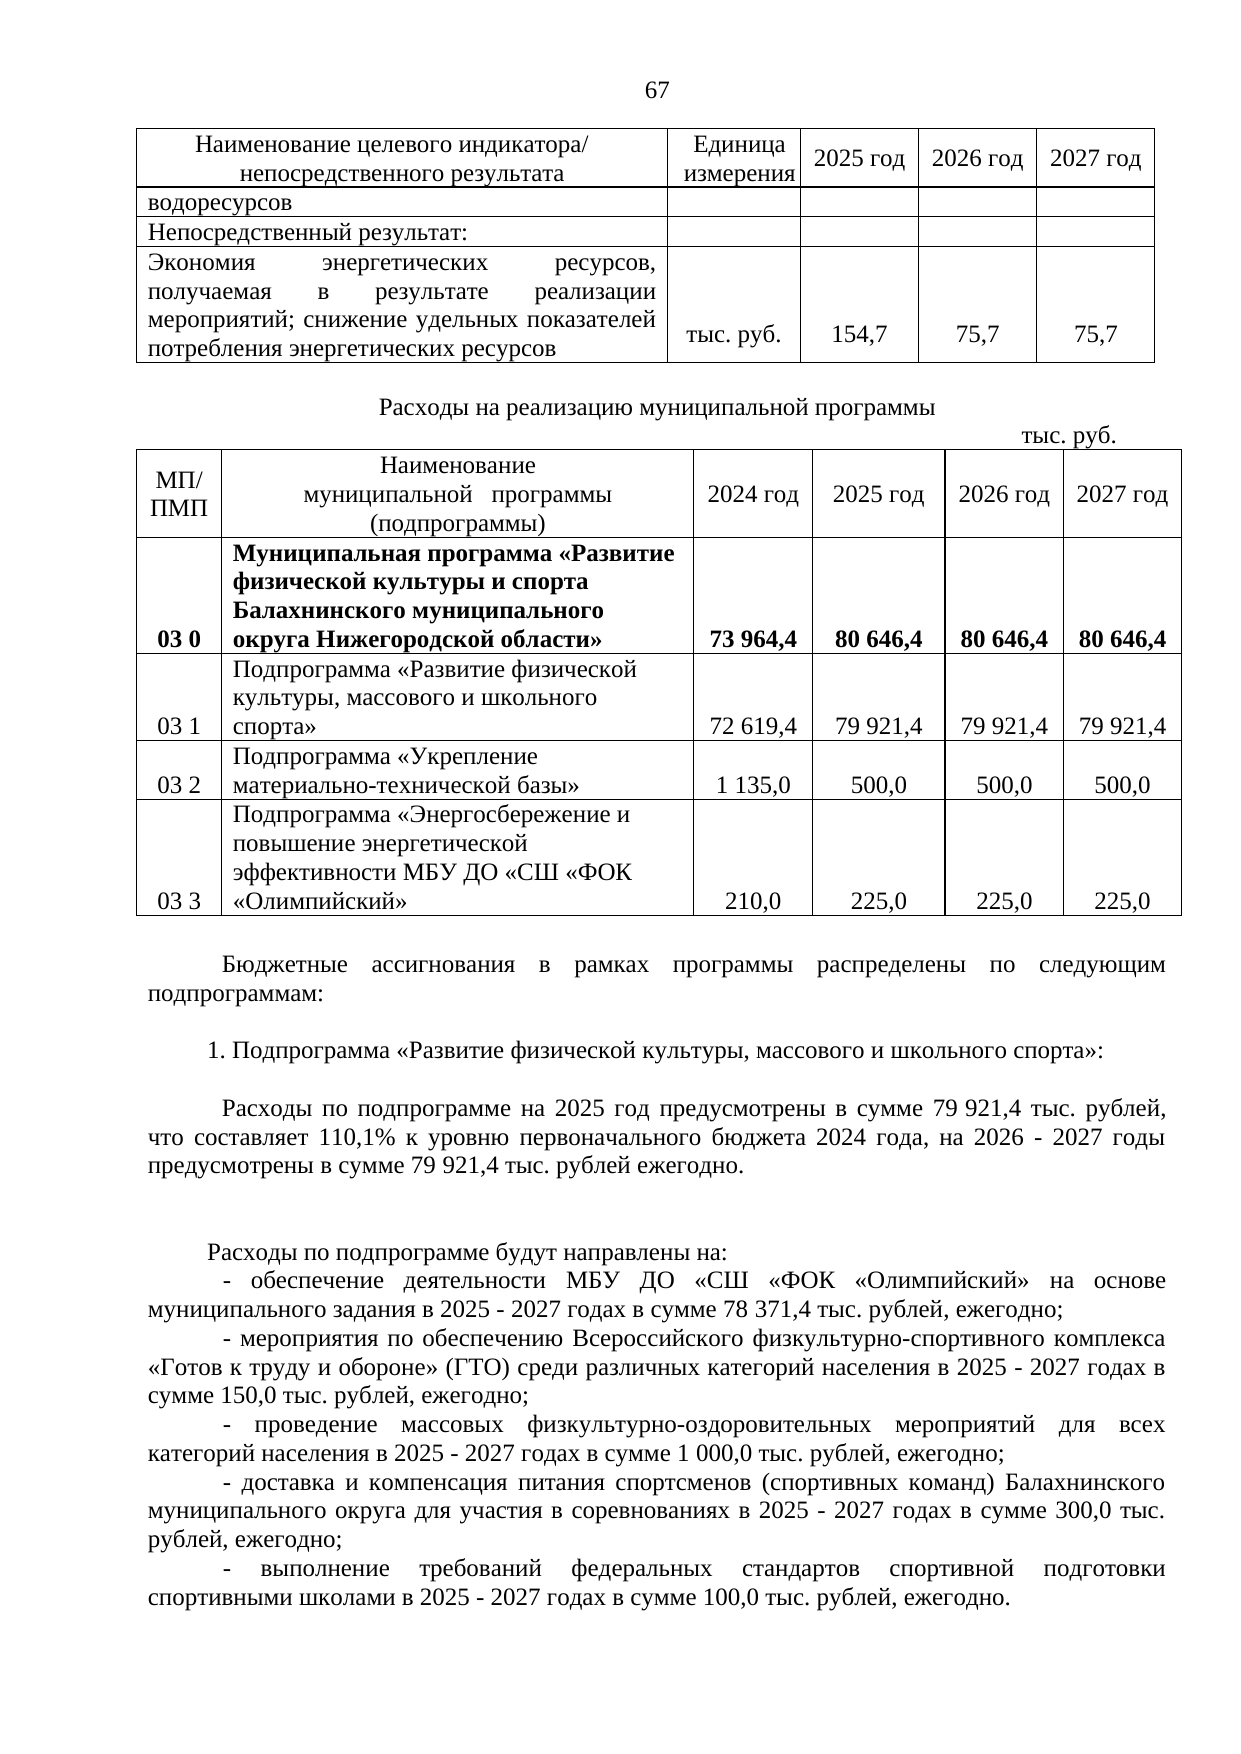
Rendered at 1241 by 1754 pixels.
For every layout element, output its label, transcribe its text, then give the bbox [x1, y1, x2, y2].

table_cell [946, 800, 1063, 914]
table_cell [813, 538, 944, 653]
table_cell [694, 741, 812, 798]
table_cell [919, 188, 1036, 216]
text Расходы по подпрограмме будут направлены на: [207, 1237, 1166, 1265]
text - обеспечение деятельности МБУ ДО «СШ «ФОК «Олимпийский» на основе муниципального задания в 2025 - 2027 годах в сумме 78 371,4 тыс. рублей, ежегодно; [148, 1265, 1166, 1323]
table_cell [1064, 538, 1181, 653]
text Бюджетные ассигнования в рамках программы распределены по следующим подпрограммам: [148, 949, 1166, 1007]
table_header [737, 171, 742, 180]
text - мероприятия по обеспечению Всероссийского физкультурно-спортивного комплекса «Готов к труду и обороне» (ГТО) среди различных категорий населения в 2025 - 2027 годах в сумме 150,0 тыс. рублей, ежегодно; [148, 1323, 1166, 1409]
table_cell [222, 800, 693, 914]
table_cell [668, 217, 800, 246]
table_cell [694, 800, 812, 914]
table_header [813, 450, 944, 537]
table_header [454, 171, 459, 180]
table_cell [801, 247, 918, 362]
text тыс. руб. [148, 421, 1166, 449]
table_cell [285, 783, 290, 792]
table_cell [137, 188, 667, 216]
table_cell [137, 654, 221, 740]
text - доставка и компенсация питания спортсменов (спортивных команд) Балахнинского муниципального округа для участия в соревнованиях в 2025 - 2027 годах в сумме 300,0 тыс. рублей, ежегодно; [148, 1467, 1166, 1553]
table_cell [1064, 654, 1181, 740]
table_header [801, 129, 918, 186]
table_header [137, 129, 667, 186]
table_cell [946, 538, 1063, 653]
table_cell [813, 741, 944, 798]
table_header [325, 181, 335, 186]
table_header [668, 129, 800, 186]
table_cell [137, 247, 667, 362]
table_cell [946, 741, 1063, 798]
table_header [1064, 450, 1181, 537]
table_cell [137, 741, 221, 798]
text Расходы по подпрограмме на 2025 год предусмотрены в сумме 79 921,4 тыс. рублей, что составляет 110,1% к уровню первоначального бюджета 2024 года, на 2026 - 2027 годы предусмотрены в сумме 79 921,4 тыс. рублей ежегодно. [148, 1093, 1166, 1179]
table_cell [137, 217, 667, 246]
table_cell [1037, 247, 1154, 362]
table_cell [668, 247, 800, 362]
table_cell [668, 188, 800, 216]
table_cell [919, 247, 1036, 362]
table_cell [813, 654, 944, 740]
text Расходы на реализацию муниципальной программы [148, 392, 1166, 421]
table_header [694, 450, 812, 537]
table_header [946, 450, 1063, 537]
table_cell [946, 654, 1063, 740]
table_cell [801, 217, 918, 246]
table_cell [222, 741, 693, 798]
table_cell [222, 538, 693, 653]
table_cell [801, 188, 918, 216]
text 1. Подпрограмма «Развитие физической культуры, массового и школьного спорта»: [207, 1035, 1166, 1064]
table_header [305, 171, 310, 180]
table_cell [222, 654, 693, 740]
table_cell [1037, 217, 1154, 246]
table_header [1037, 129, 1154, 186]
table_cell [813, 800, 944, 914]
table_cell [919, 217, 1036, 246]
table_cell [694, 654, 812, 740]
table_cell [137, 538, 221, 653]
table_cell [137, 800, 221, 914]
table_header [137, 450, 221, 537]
text - проведение массовых физкультурно-оздоровительных мероприятий для всех категорий населения в 2025 - 2027 годах в сумме 1 000,0 тыс. рублей, ежегодно; [148, 1409, 1166, 1467]
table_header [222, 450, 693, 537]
text - выполнение требований федеральных стандартов спортивной подготовки спортивными школами в 2025 - 2027 годах в сумме 100,0 тыс. рублей, ежегодно. [148, 1553, 1166, 1610]
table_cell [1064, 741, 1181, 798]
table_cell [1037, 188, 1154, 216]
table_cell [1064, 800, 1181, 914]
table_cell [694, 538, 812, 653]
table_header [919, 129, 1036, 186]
